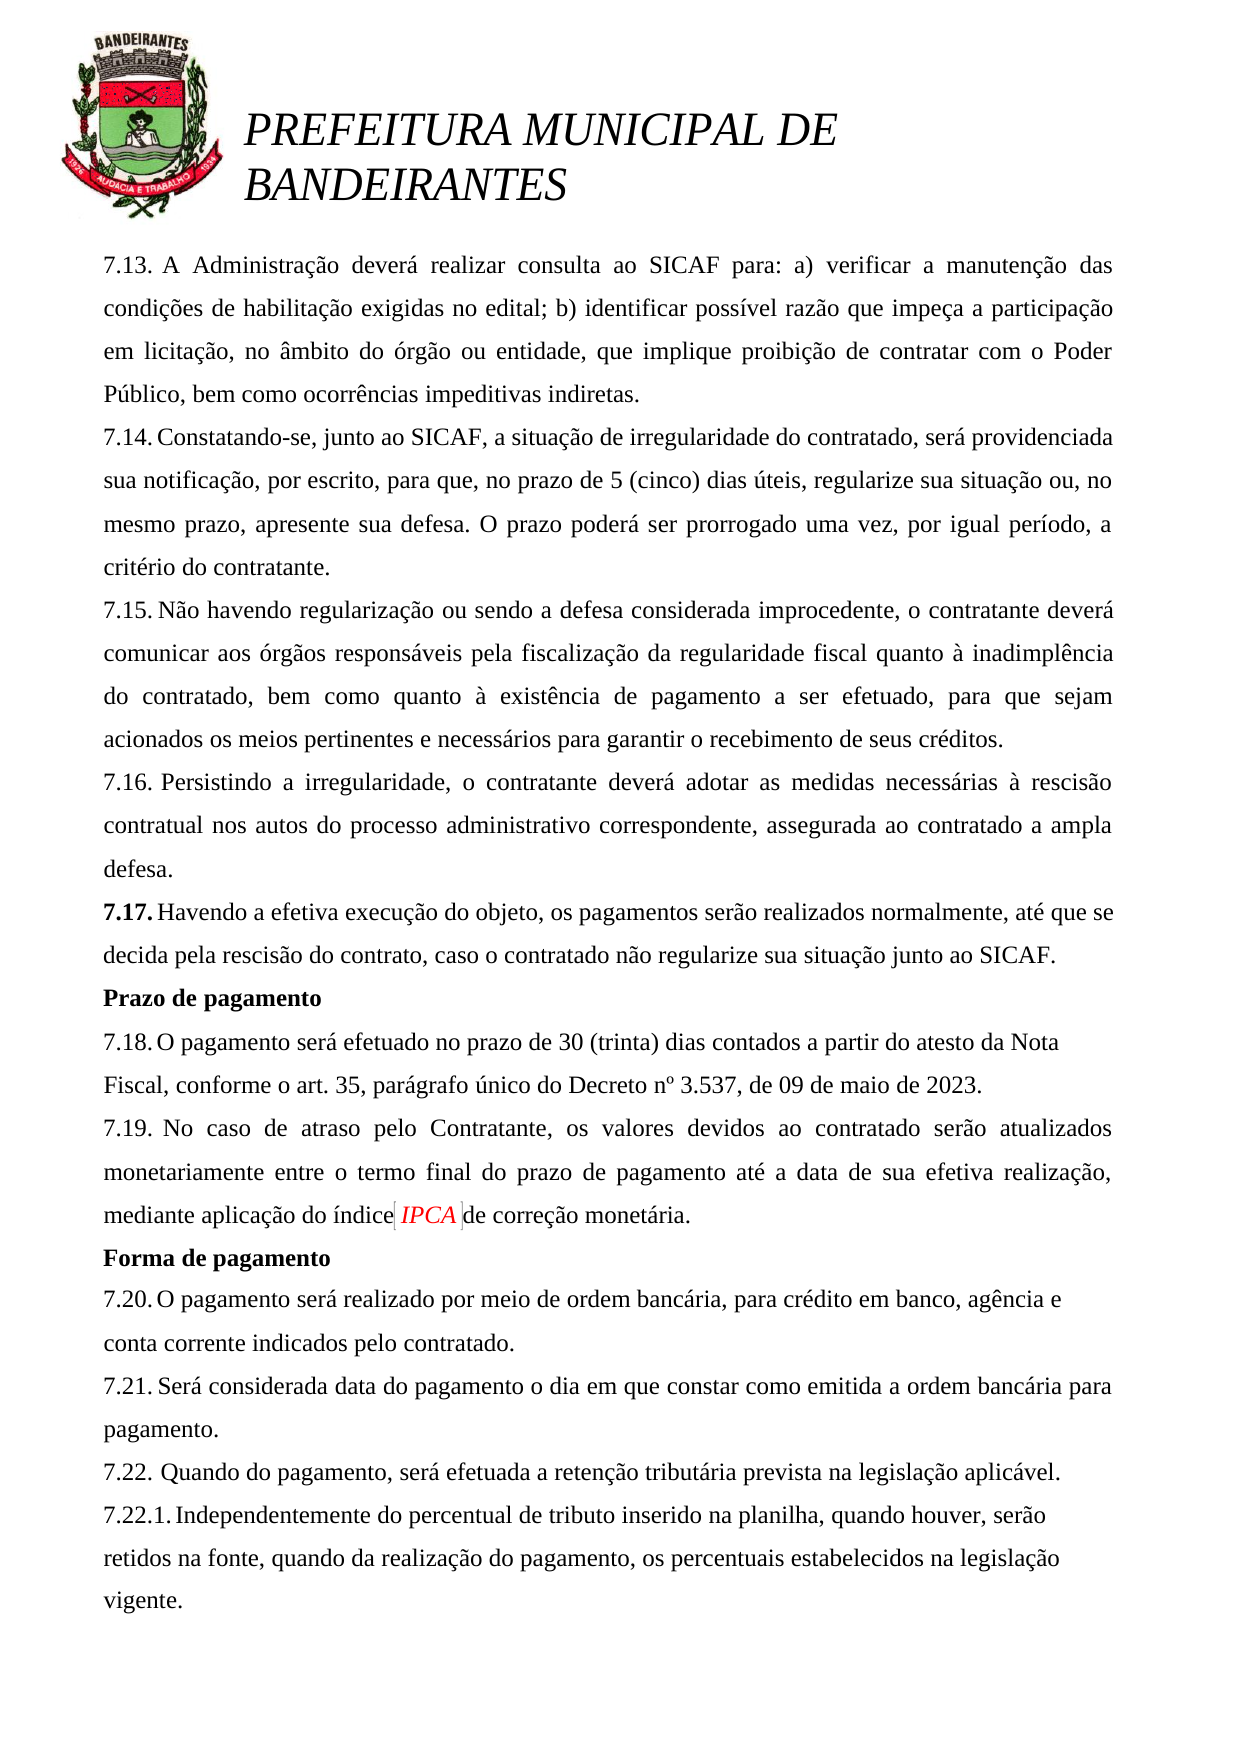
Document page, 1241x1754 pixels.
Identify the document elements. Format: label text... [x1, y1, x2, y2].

subtitle Forma de pagamento [103, 1243, 1130, 1272]
list Persistindo a irregularidade, o contratante deverá adotar as medidas necessárias à rescisão contratual nos autos do processo administrativo correspondente, assegurada ao contratado a ampla defesa. [103, 767, 1113, 882]
list O pagamento será realizado por meio de ordem bancária, para crédito em banco, agência e conta corrente indicados pelo contratado. [103, 1284, 1113, 1357]
picture [59, 31, 225, 225]
list Será considerada data do pagamento o dia em que constar como emitida a ordem bancária para pagamento. [103, 1371, 1114, 1443]
list O pagamento será efetuado no prazo de 30 (trinta) dias contados a partir do atesto da Nota Fiscal, conforme o art. 35, parágrafo único do Decreto nº 3.537, de 09 de maio de 2023. [103, 1027, 1113, 1099]
list Não havendo regularização ou sendo a defesa considerada improcedente, o contratante deverá comunicar aos órgãos responsáveis pela fiscalização da regularidade fiscal quanto à inadimplência do contratado, bem como quanto à existência de pagamento a ser efetuado, para que sejam acionados os meios pertinentes e necessários para garantir o recebimento de seus créditos. [103, 595, 1114, 753]
list Constatando-se, junto ao SICAF, a situação de irregularidade do contratado, será providenciada sua notificação, por escrito, para que, no prazo de 5 (cinco) dias úteis, regularize sua situação ou, no mesmo prazo, apresente sua defesa. O prazo poderá ser prorrogado uma vez, por igual período, a critério do contratante. [103, 422, 1114, 581]
list A Administração deverá realizar consulta ao SICAF para: a) verificar a manutenção das condições de habilitação exigidas no edital; b) identificar possível razão que impeça a participação em licitação, no âmbito do órgão ou entidade, que implique proibição de contratar com o Poder Público, bem como ocorrências impeditivas indiretas. [103, 250, 1113, 408]
list Independentemente do percentual de tributo inserido na planilha, quando houver, serão retidos na fonte, quando da realização do pagamento, os percentuais estabelecidos na legislação vigente. [103, 1500, 1114, 1614]
list Havendo a efetiva execução do objeto, os pagamentos serão realizados normalmente, até que se decida pela rescisão do contrato, caso o contratado não regularize sua situação junto ao SICAF. Prazo de pagamento [103, 897, 1114, 1012]
list No caso de atraso pelo Contratante, os valores devidos ao contratado serão atualizados monetariamente entre o termo final do prazo de pagamento até a data de sua efetiva realização, mediante aplicação do índice IPCA de correção monetária. [103, 1113, 1113, 1228]
list Quando do pagamento, será efetuada a retenção tributária prevista na legislação aplicável. [103, 1458, 1130, 1486]
